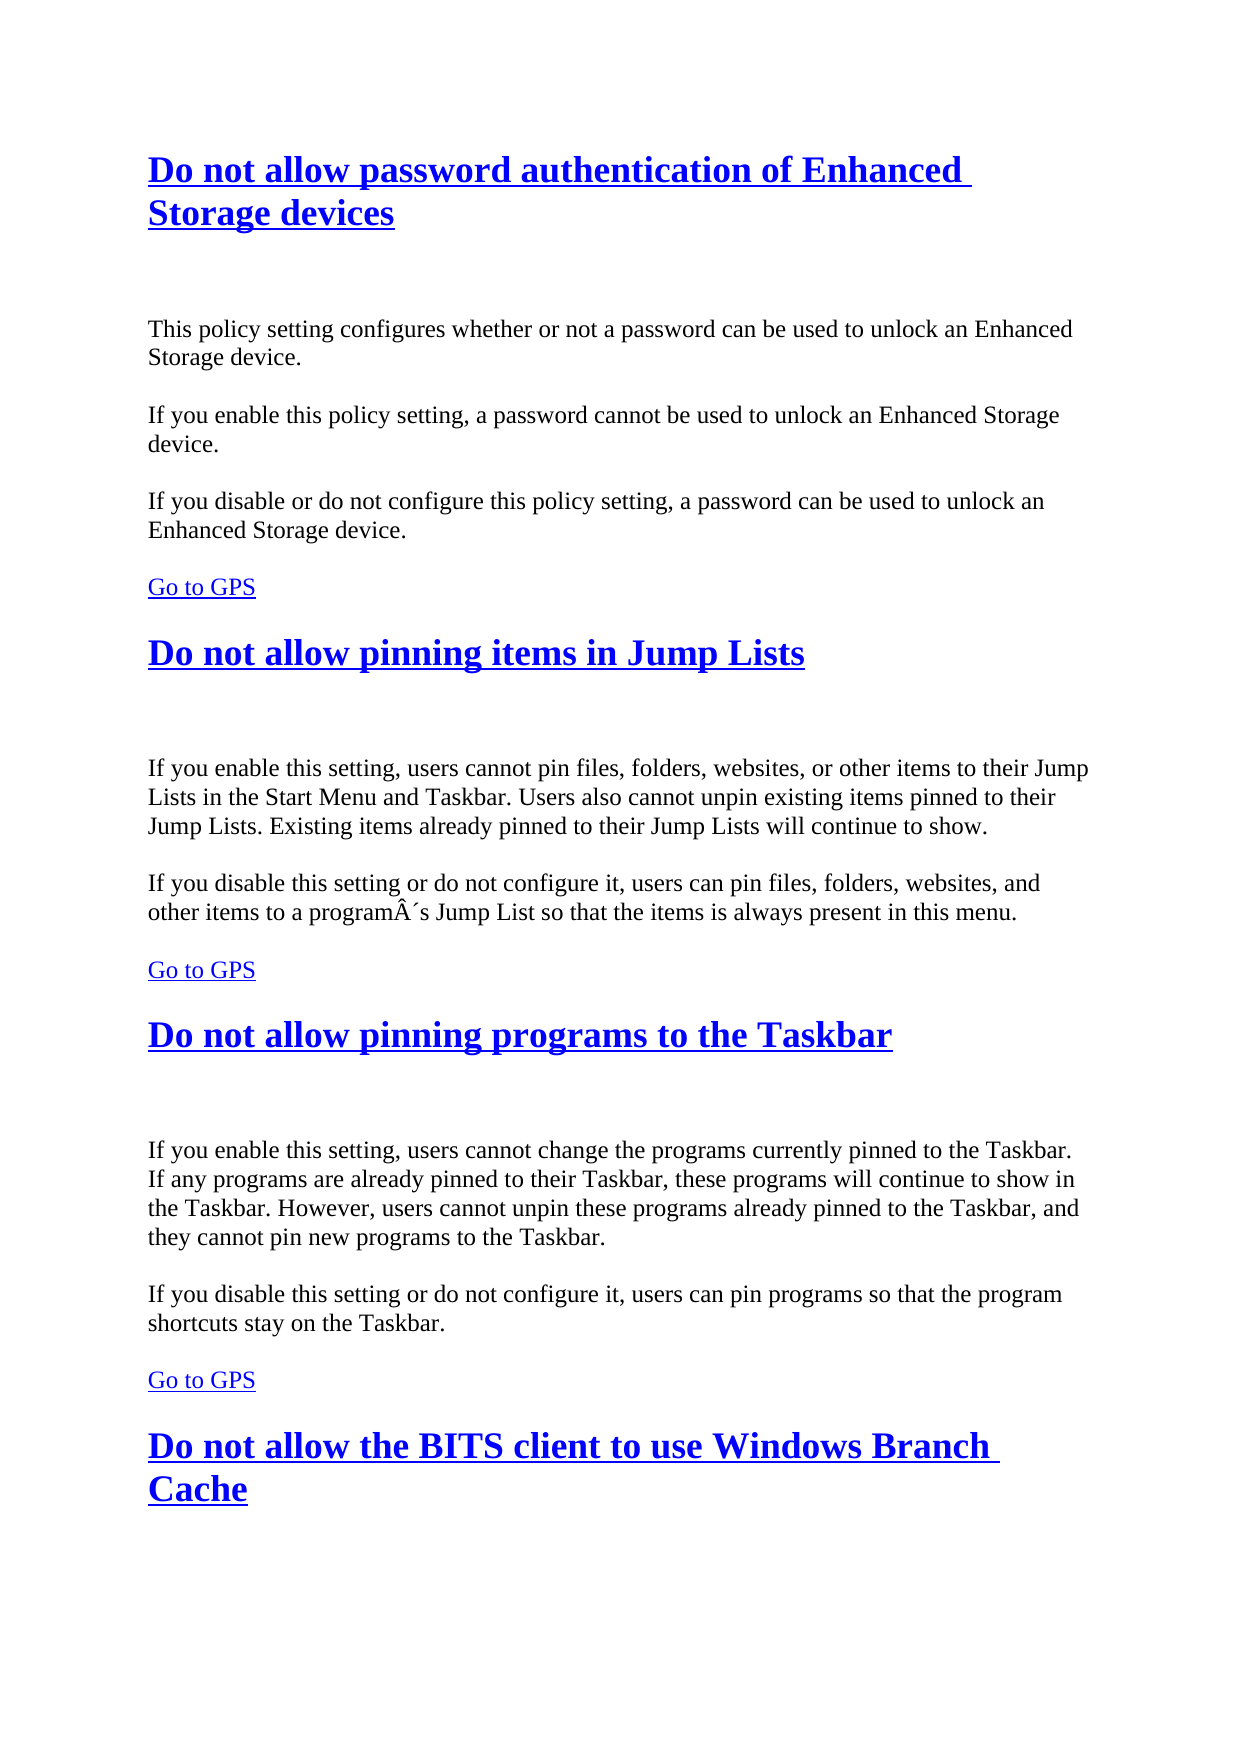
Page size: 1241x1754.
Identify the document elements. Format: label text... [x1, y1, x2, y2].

text Do not allow the BITS client to use Windows Branch Cache [148, 1423, 1093, 1510]
text If you enable this setting, users cannot pin files, folders, websites, or other items to their Jump Lists in the Start Menu and Taskbar. Users also cannot unpin existing items pinned to their Jump Lists. Existing items already pinned to their Jump Lists will continue to show. If you disable this setting or do not configure it, users can pin files, folders, websites, and other items to a programÂ´s Jump List so that the items is always present in this menu. Go to GPS [148, 753, 1093, 983]
text This policy setting configures whether or not a password can be used to unlock an Enhanced Storage device. If you enable this policy setting, a password cannot be used to unlock an Enhanced Storage device. If you disable or do not configure this policy setting, a password can be used to unlock an Enhanced Storage device. Go to GPS [148, 314, 1093, 601]
text Do not allow pinning programs to the Taskbar [148, 1013, 1093, 1056]
text Do not allow pinning items in Jump Lists [148, 630, 1093, 673]
text Do not allow password authentication of Enhanced Storage devices [148, 148, 1093, 234]
text If you enable this setting, users cannot change the programs currently pinned to the Taskbar. If any programs are already pinned to their Taskbar, these programs will continue to show in the Taskbar. However, users cannot unpin these programs already pinned to the Taskbar, and they cannot pin new programs to the Taskbar. If you disable this setting or do not configure it, users can pin programs so that the program shortcuts stay on the Taskbar. Go to GPS [148, 1136, 1093, 1394]
